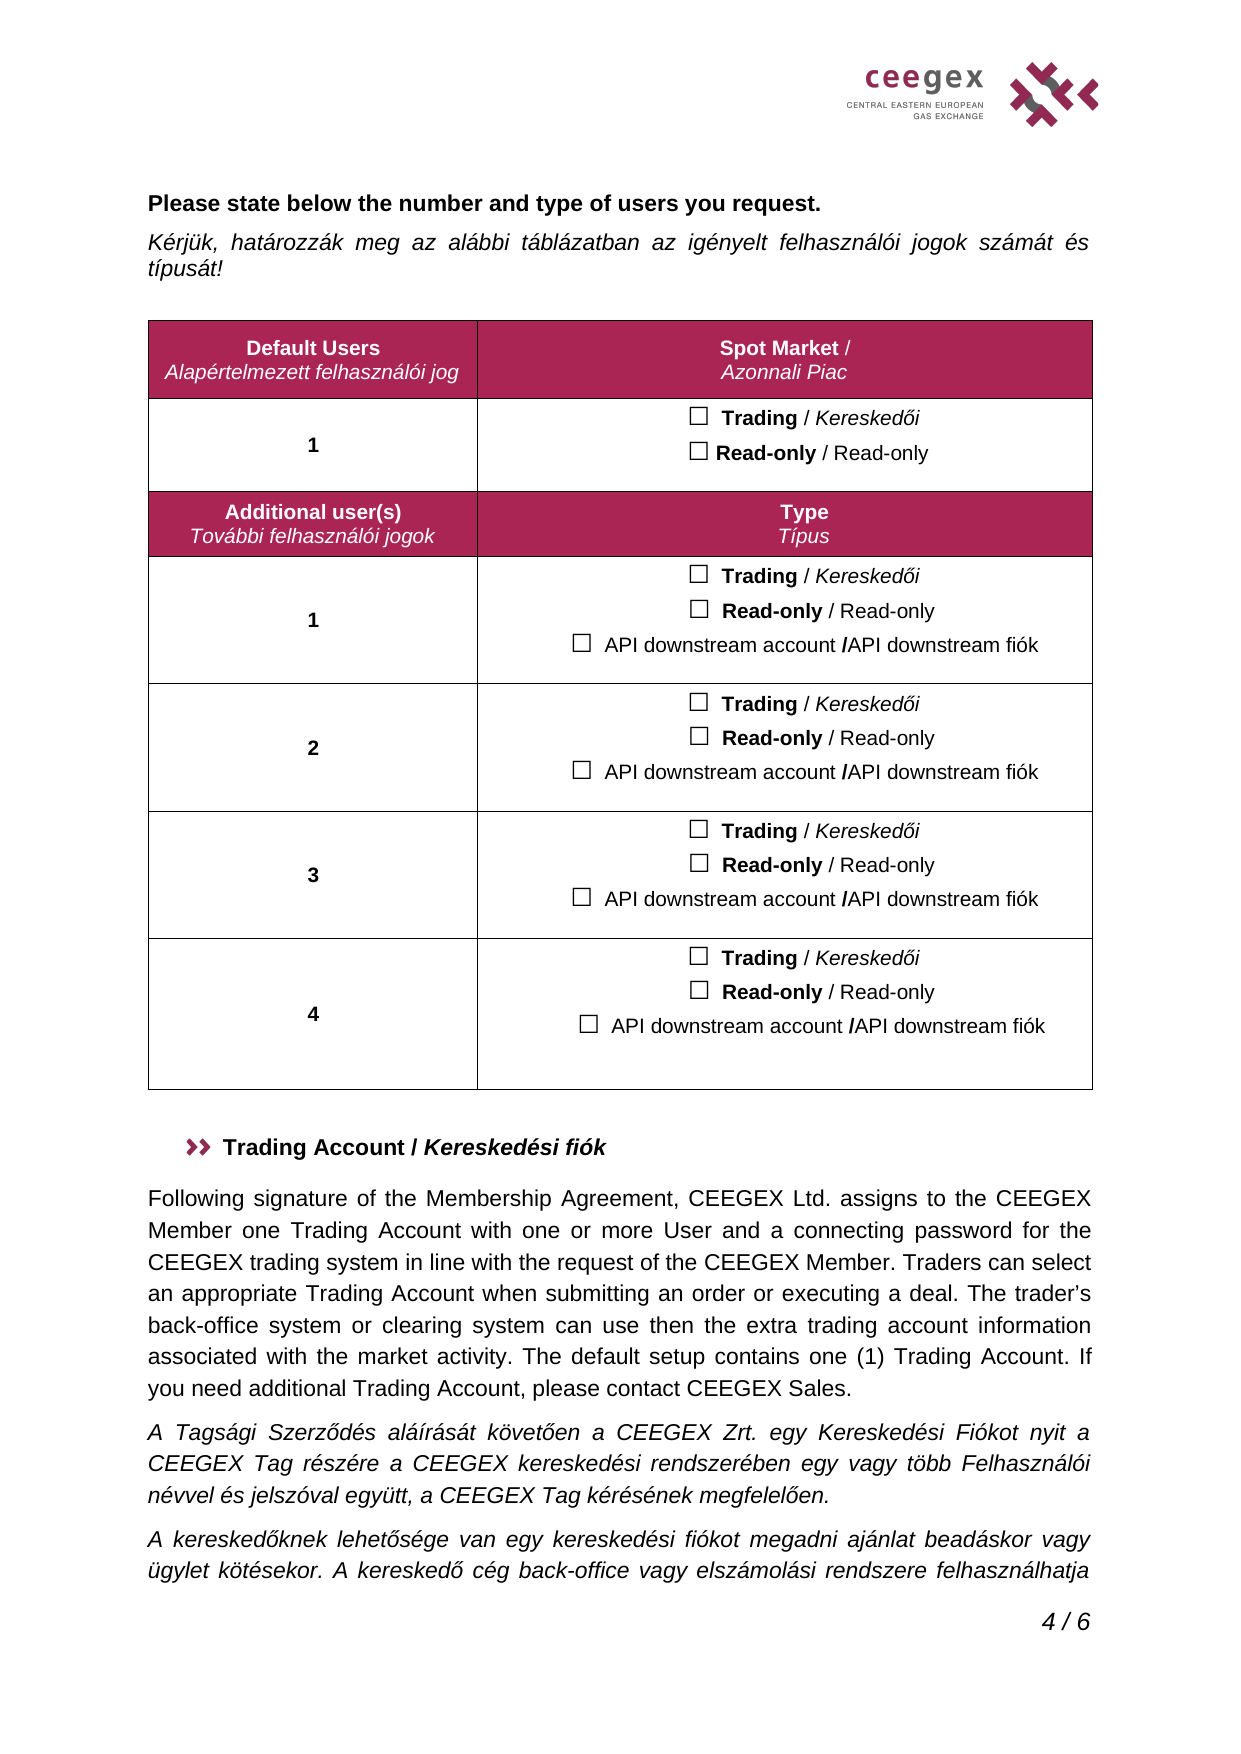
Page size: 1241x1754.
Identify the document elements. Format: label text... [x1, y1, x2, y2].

table_cell 3 [149, 812, 477, 938]
table_header Spot Market / Azonnali Piac [478, 321, 1092, 398]
table_cell 2 [149, 684, 477, 811]
table_cell Type Típus [478, 492, 1092, 556]
table_cell Trading / Kereskedői Read-only / Read-only API downstream account /API downstream fiók [478, 684, 1092, 811]
text A Tagsági Szerződés aláírását követően a CEEGEX Zrt. egy Kereskedési Fiókot nyit a CEEGEX Tag részére a CEEGEX kereskedési rendszerében egy vagy több Felhasználói névvel és jelszóval együtt, a CEEGEX Tag kérésének megfelelően. [148, 1419, 1093, 1508]
table_cell 1 [149, 399, 477, 491]
table_cell Trading / Kereskedői Read-only / Read-only [478, 399, 1092, 491]
table_cell Additional user(s) További felhasználói jogok [149, 492, 477, 556]
table_cell 4 [149, 939, 477, 1089]
picture [186, 1138, 211, 1156]
table_cell 1 [149, 557, 477, 683]
table_header Default Users Alapértelmezett felhasználói jog [149, 321, 477, 398]
table_cell Trading / Kereskedői Read-only / Read-only API downstream account /API downstream fiók [478, 557, 1092, 683]
table_cell Trading / Kereskedői Read-only / Read-only API downstream account /API downstream fiók [478, 812, 1092, 938]
text Following signature of the Membership Agreement, CEEGEX Ltd. assigns to the CEEGEX Member one Trading Account with one or more User and a connecting password for the CEEGEX trading system in line with the request of the CEEGEX Member. Traders can select an appropriate Trading Account when submitting an order or executing a deal. The trader’s back-office system or clearing system can use then the extra trading account information associated with the market activity. The default setup contains one (1) Trading Account. If you need additional Trading Account, please contact CEEGEX Sales. [148, 1185, 1093, 1401]
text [148, 1526, 1093, 1584]
text Kérjük, határozzák meg az alábbi táblázatban az igényelt felhasználói jogok számát és típusát! [148, 228, 1093, 281]
table_cell Trading / Kereskedői Read-only / Read-only API downstream account /API downstream fiók [478, 939, 1092, 1089]
picture [847, 62, 1099, 127]
list Trading Account / Kereskedési fiók [185, 1134, 1093, 1160]
text Please state below the number and type of users you request. [148, 190, 1093, 216]
